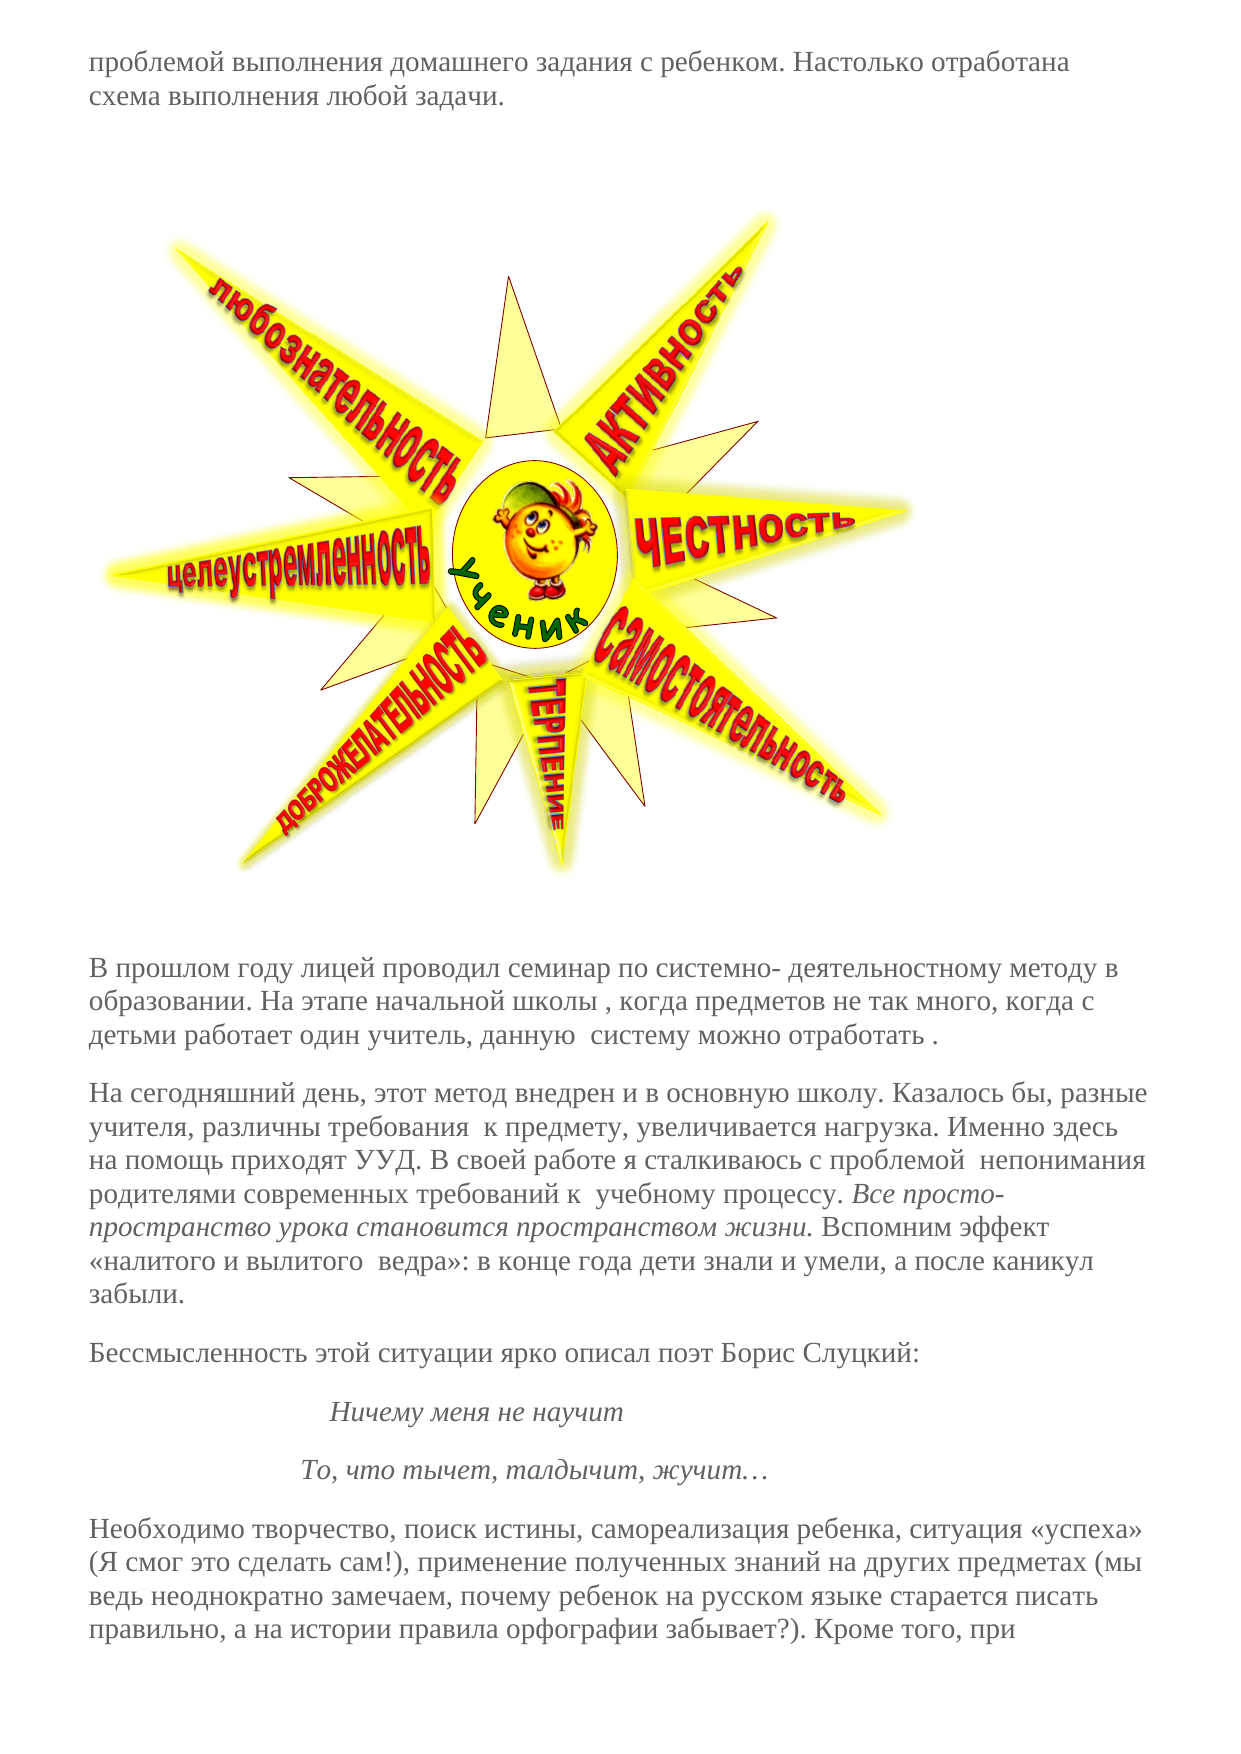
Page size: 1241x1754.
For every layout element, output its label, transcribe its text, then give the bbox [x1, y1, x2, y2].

text То, что тычет, талдычит, жучит… [89, 1452, 1152, 1486]
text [89, 1511, 1152, 1645]
text Бессмысленность этой ситуации ярко описал поэт Борис Слуцкий: [89, 1335, 1152, 1369]
text Ничему меня не научит [89, 1394, 1152, 1427]
text В прошлом году лицей проводил семинар по системно- деятельностному методу в образовании. На этапе начальной школы , когда предметов не так много, когда с детьми работает один учитель, данную систему можно отработать . [89, 950, 1152, 1050]
text На сегодняшний день, этот метод внедрен и в основную школу. Казалось бы, разные учителя, различны требования к предмету, увеличивается нагрузка. Именно здесь на помощь приходят УУД. В своей работе я сталкиваюсь с проблемой непонимания родителями современных требований к учебному процессу. Все просто- пространство урока становится пространством жизни. Вспомним эффект «налитого и вылитого ведра»: в конце года дети знали и умели, а после каникул забыли. [89, 1075, 1152, 1310]
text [89, 44, 1152, 111]
